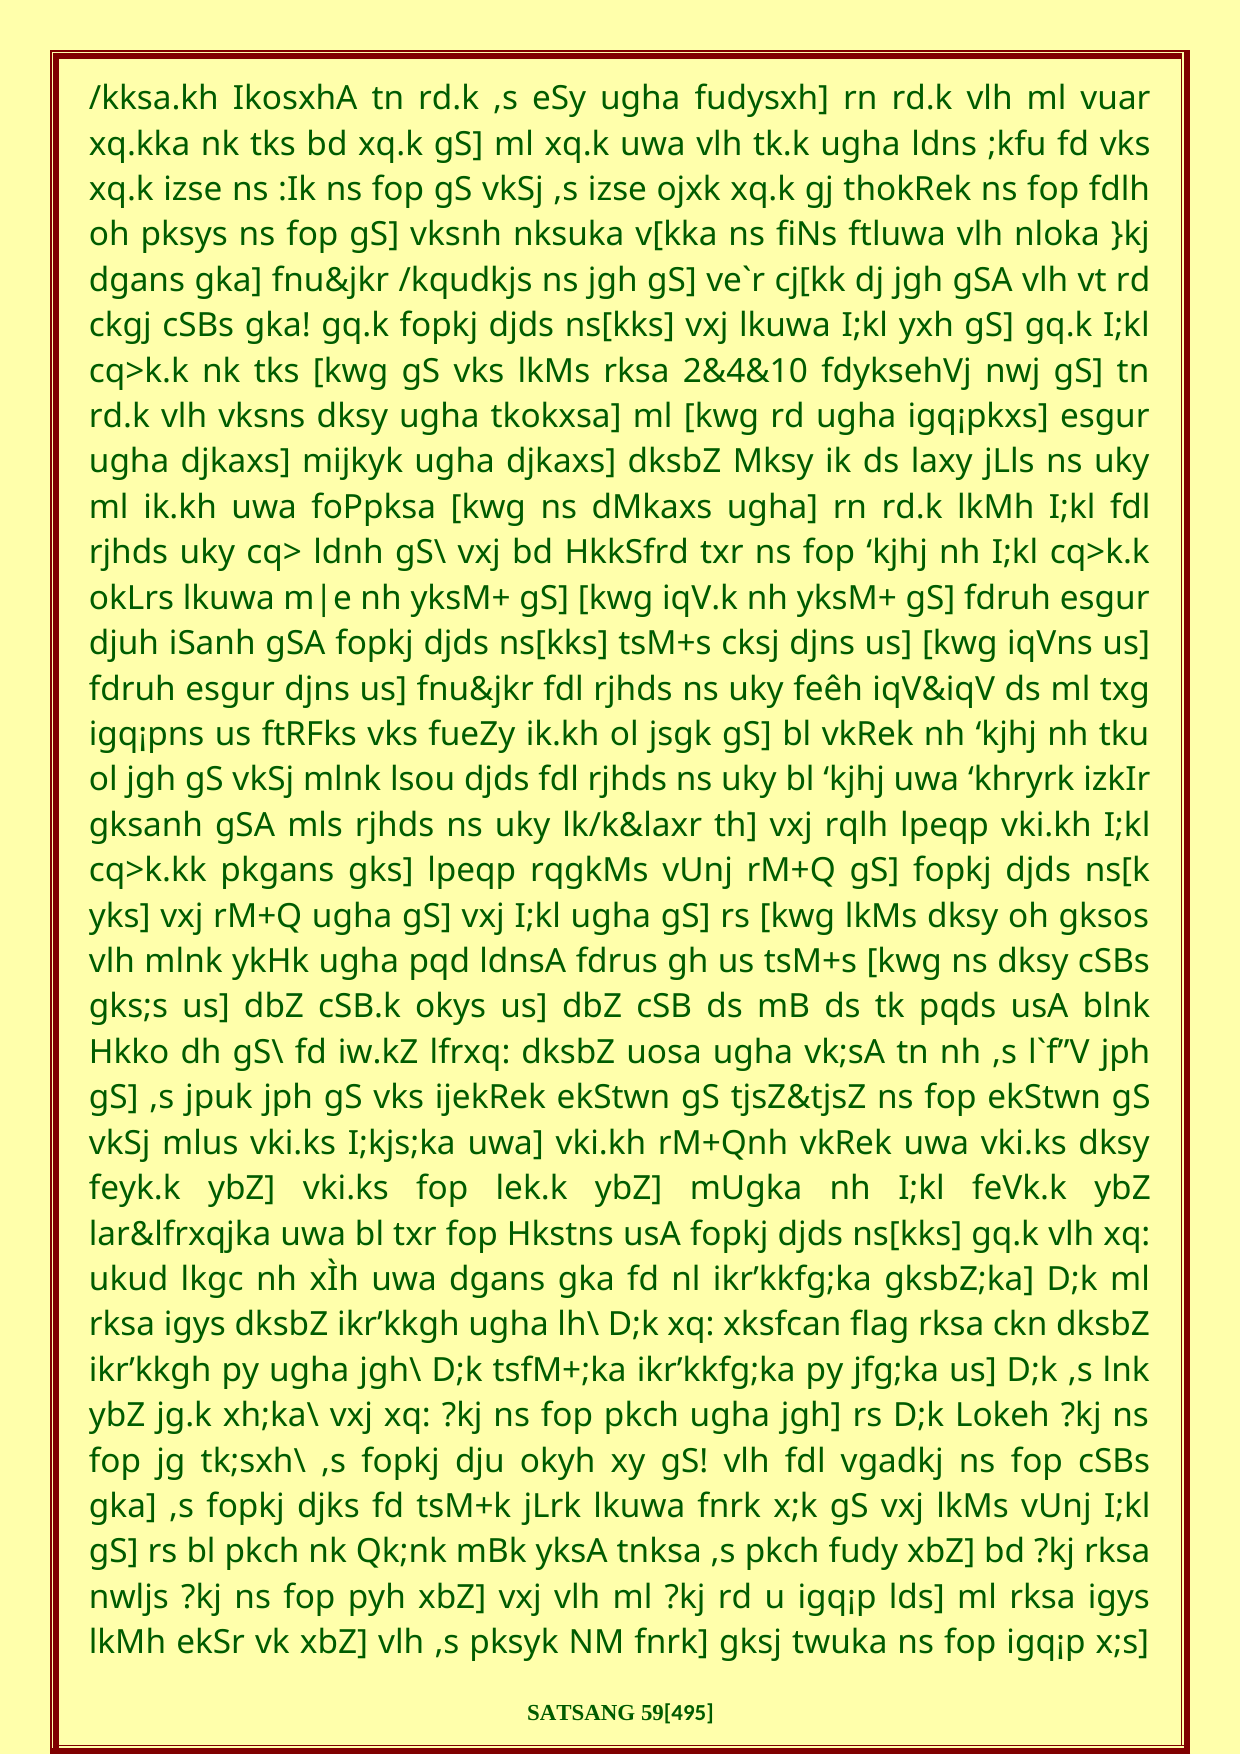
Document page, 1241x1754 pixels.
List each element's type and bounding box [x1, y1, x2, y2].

text [89, 74, 1152, 1663]
